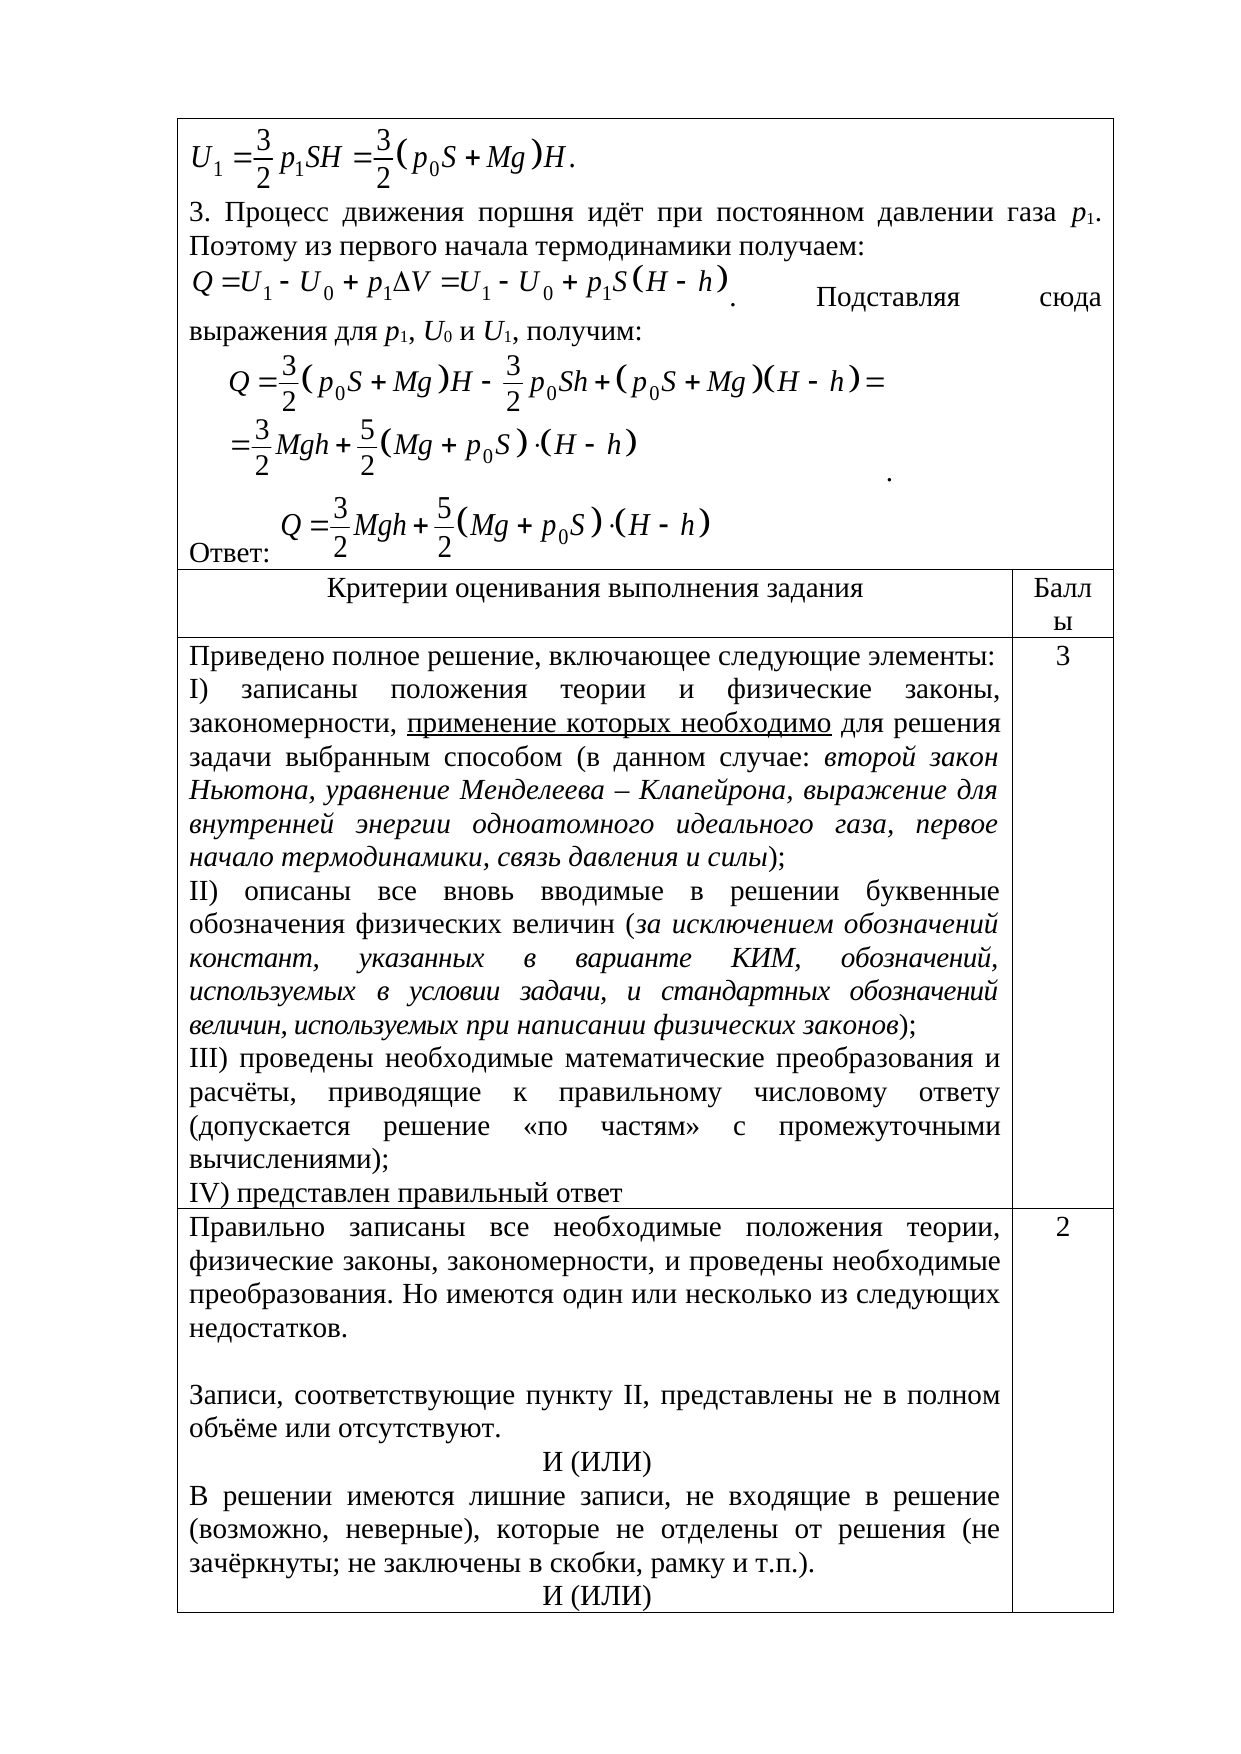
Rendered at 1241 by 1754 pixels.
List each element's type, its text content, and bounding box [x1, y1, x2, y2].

table_cell Критерии оценивания выполнения задания [178, 570, 1012, 637]
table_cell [178, 1209, 1012, 1612]
table_cell Приведено полное решение, включающее следующие элементы: I) записаны положения теории и физические законы, закономерности, применение которых необходимо для решения задачи выбранным способом (в данном случае: второй закон Ньютона, уравнение Менделеева – Клапейрона, выражение для внутренней энергии одноатомного идеального газа, первое начало термодинамики, связь давления и силы); II) описаны все вновь вводимые в решении буквенные обозначения физических величин (за исключением обозначений констант, указанных в варианте КИМ, обозначений, используемых в условии задачи, и стандартных обозначений величин, используемых при написании физических законов); III) проведены необходимые математические преобразования и расчёты, приводящие к правильному числовому ответу (допускается решение «по частям» с промежуточными вычислениями); IV) представлен правильный ответ [178, 638, 1012, 1208]
table_cell Баллы [1013, 570, 1113, 637]
table_cell 2 [1013, 1209, 1113, 1612]
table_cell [178, 119, 1113, 569]
table_cell 3 [1013, 638, 1113, 1208]
